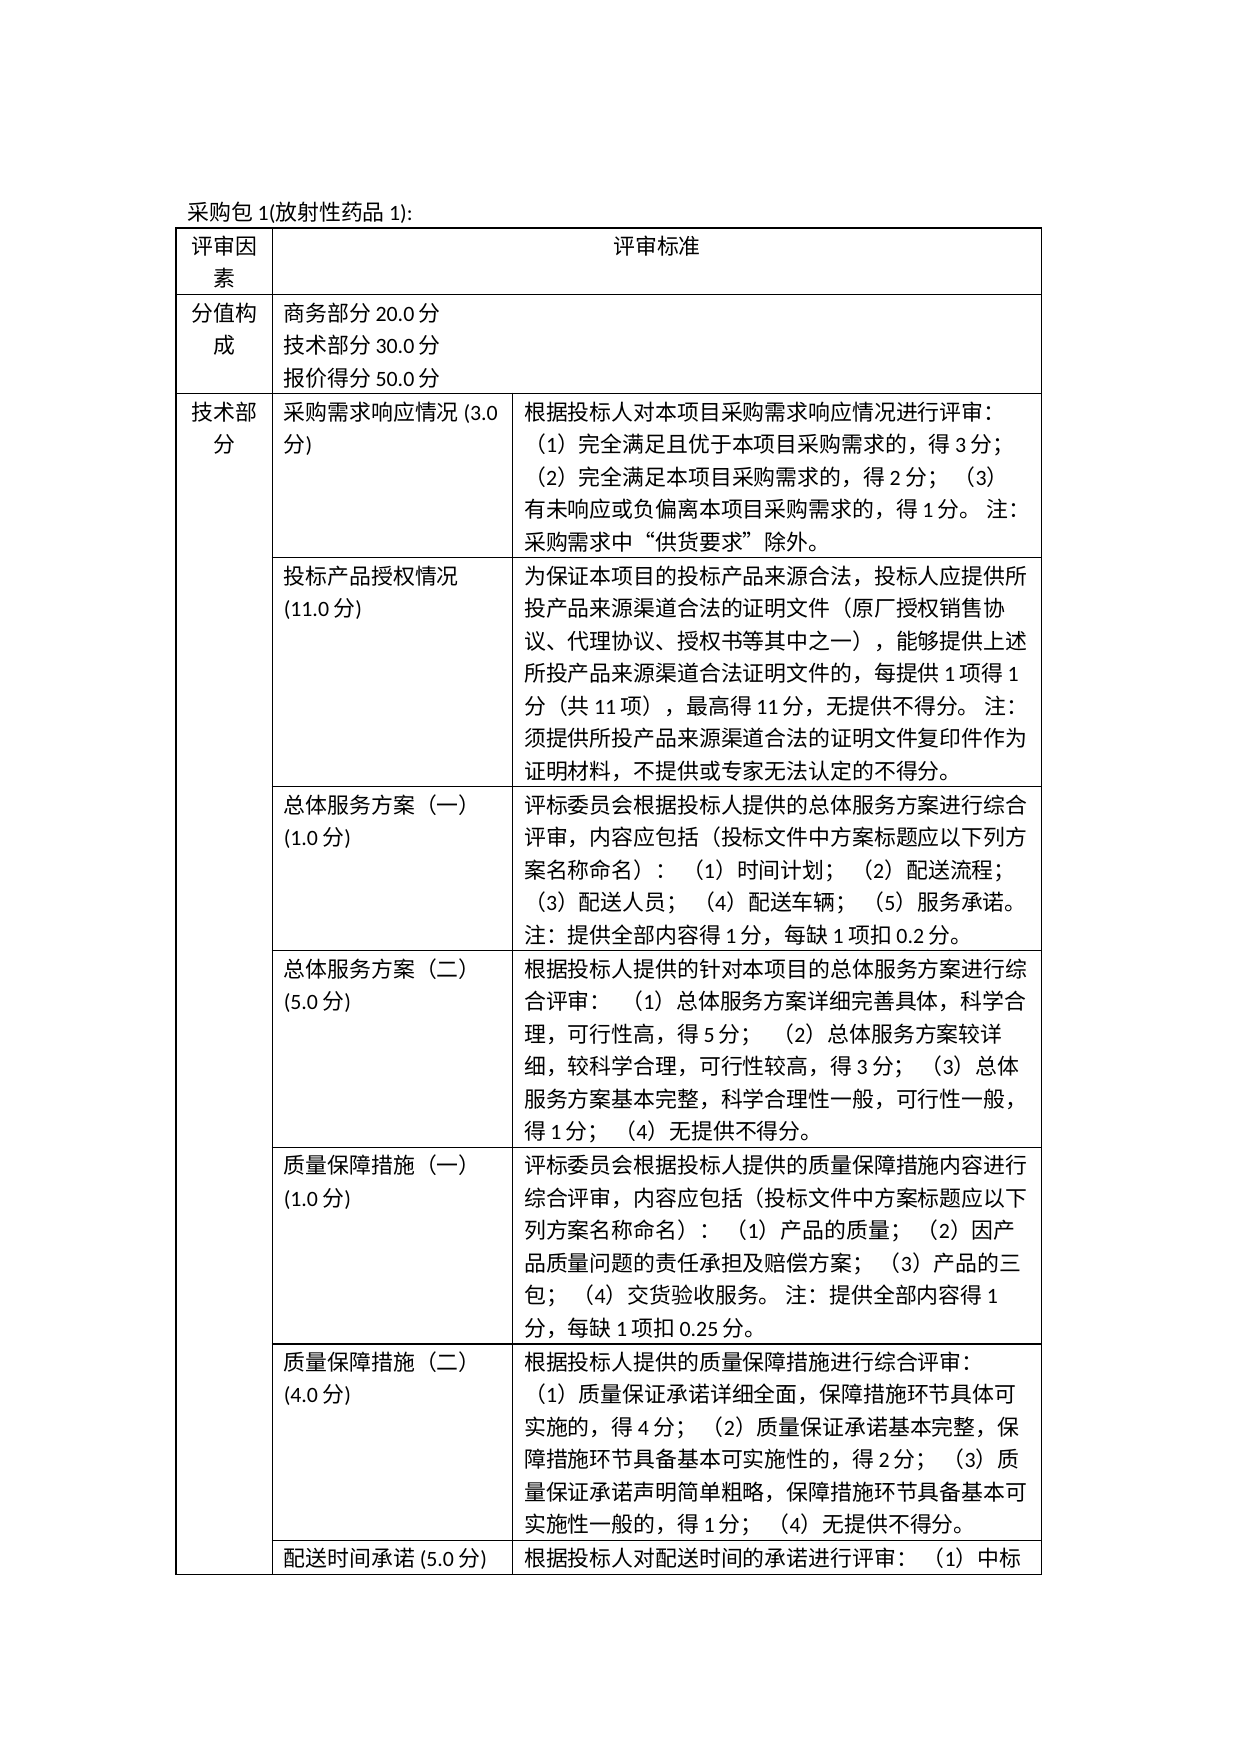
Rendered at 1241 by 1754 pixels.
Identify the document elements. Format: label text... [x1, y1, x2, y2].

table_cell 根据投标人提供的质量保障措施进行综合评审： （1）质量保证承诺详细全面，保障措施环节具体可实施的，得4分； （2）质量保证承诺基本完整，保障措施环节具备基本可实施性的，得2分； （3）质量保证承诺声明简单粗略，保障措施环节具备基本可实施性一般的，得1分； （4）无提供不得分。 [513, 1345, 1041, 1539]
table_cell 根据投标人对本项目采购需求响应情况进行评审： （1）完全满足且优于本项目采购需求的，得3分； （2）完全满足本项目采购需求的，得2分； （3）有未响应或负偏离本项目采购需求的，得1分。 注：采购需求中“供货要求”除外。 [513, 394, 1041, 557]
table_cell 投标产品授权情况 (11.0分) [273, 558, 512, 786]
table_cell 总体服务方案（二） (5.0分) [273, 951, 512, 1146]
text 采购包1(放射性药品1): [187, 194, 1053, 227]
table_cell 评标委员会根据投标人提供的总体服务方案进行综合评审，内容应包括（投标文件中方案标题应以下列方案名称命名）： （1）时间计划； （2）配送流程； （3）配送人员； （4）配送车辆； （5）服务承诺。 注：提供全部内容得1分，每缺1项扣0.2分。 [513, 787, 1041, 950]
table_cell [513, 1541, 1041, 1573]
table_cell 质量保障措施（二） (4.0分) [273, 1345, 512, 1539]
table_cell 评标委员会根据投标人提供的质量保障措施内容进行综合评审，内容应包括（投标文件中方案标题应以下列方案名称命名）： （1）产品的质量； （2）因产品质量问题的责任承担及赔偿方案； （3）产品的三包； （4）交货验收服务。 注：提供全部内容得1分，每缺1项扣0.25分。 [513, 1148, 1041, 1343]
table_header 评审因素 [177, 229, 272, 293]
table_cell 根据投标人提供的针对本项目的总体服务方案进行综合评审： （1）总体服务方案详细完善具体，科学合理，可行性高，得5分； （2）总体服务方案较详细，较科学合理，可行性较高，得3分； （3）总体服务方案基本完整，科学合理性一般，可行性一般，得1分； （4）无提供不得分。 [513, 951, 1041, 1146]
table_cell 总体服务方案（一） (1.0分) [273, 787, 512, 950]
table_cell 采购需求响应情况 (3.0分) [273, 394, 512, 557]
table_cell 配送时间承诺 (5.0分) [273, 1541, 512, 1573]
table_cell 分值构成 [177, 295, 272, 393]
table_cell 商务部分20.0分 技术部分30.0分 报价得分50.0分 [273, 295, 1041, 393]
table_header 评审标准 [273, 229, 1041, 293]
table_cell 技术部分 [177, 394, 272, 1573]
table_cell 为保证本项目的投标产品来源合法，投标人应提供所投产品来源渠道合法的证明文件（原厂授权销售协议、代理协议、授权书等其中之一），能够提供上述所投产品来源渠道合法证明文件的，每提供1项得1分（共11项），最高得11分，无提供不得分。 注：须提供所投产品来源渠道合法的证明文件复印件作为证明材料，不提供或专家无法认定的不得分。 [513, 558, 1041, 786]
table_cell 质量保障措施（一） (1.0分) [273, 1148, 512, 1343]
